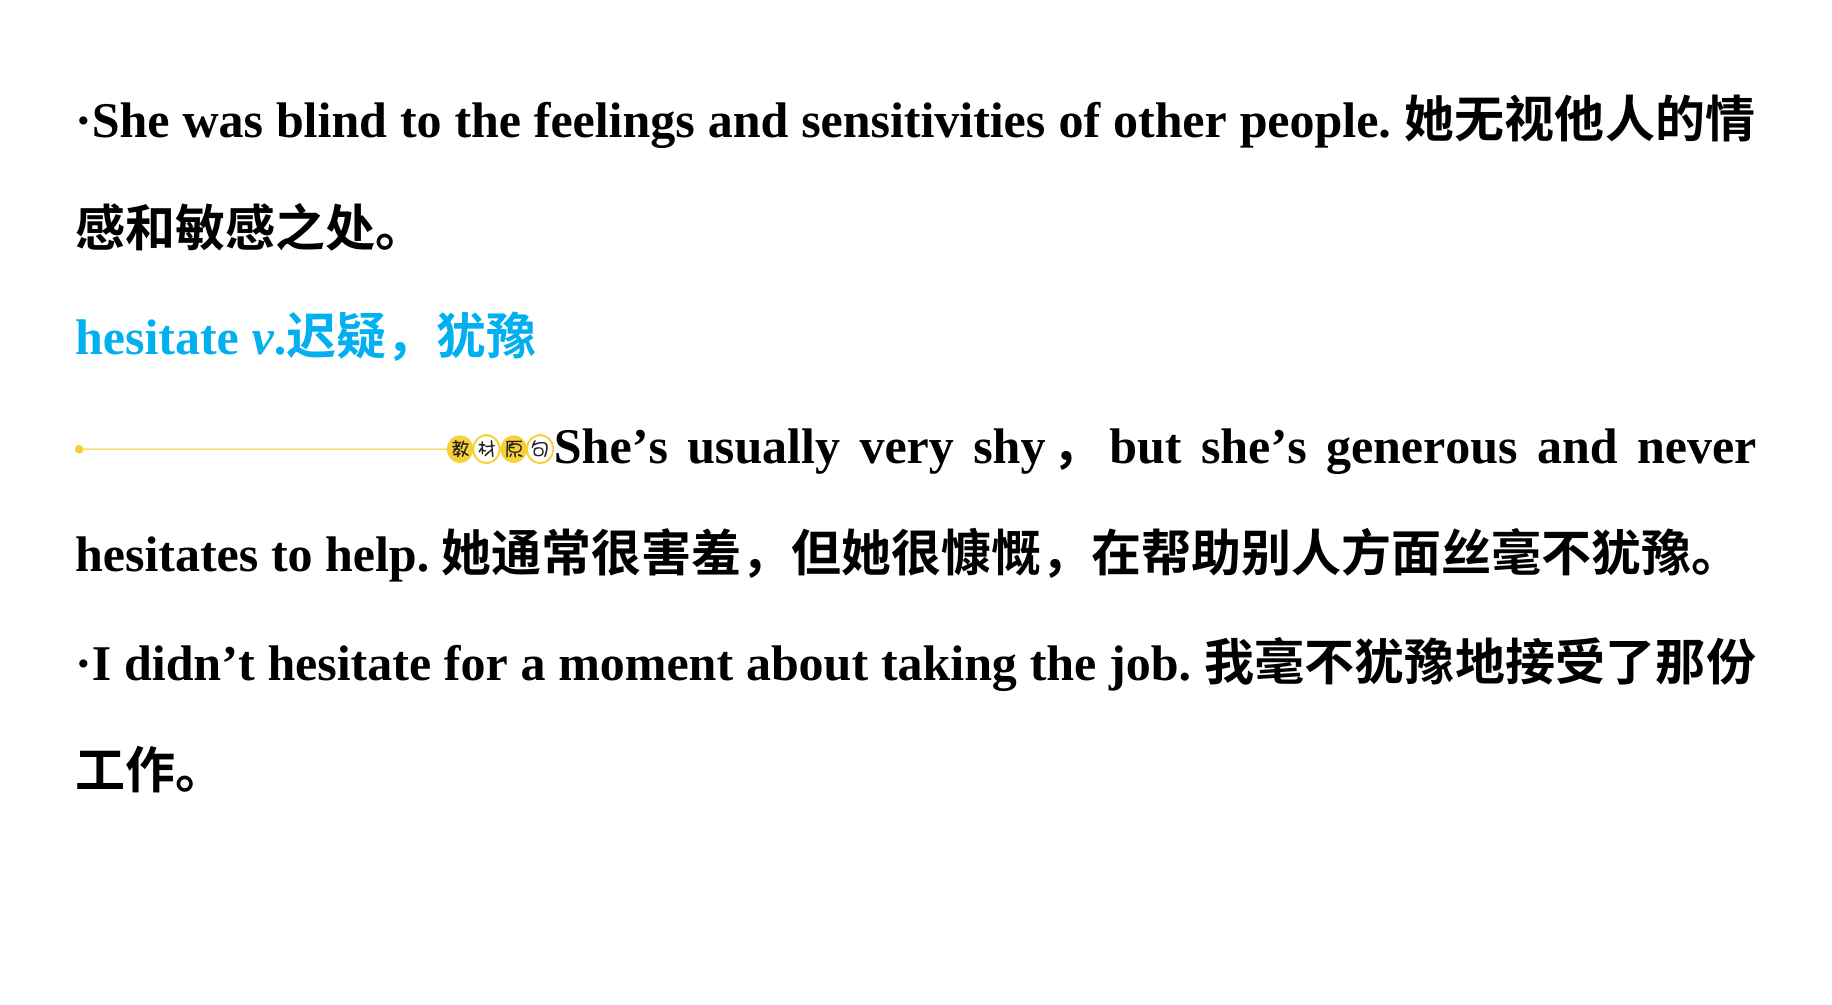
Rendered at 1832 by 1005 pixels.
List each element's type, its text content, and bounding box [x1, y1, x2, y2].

text ·I didn’t hesitate for a moment about taking the job. 我毫不犹豫地接受了那份工作。 [75, 622, 1756, 803]
text She’s usually very shy，but she’s generous and never hesitates to help. 她通常很害羞，但她很慷慨，在帮助别人方面丝毫不犹豫。 [75, 405, 1756, 586]
text hesitate v.迟疑，犹豫 [75, 297, 1756, 369]
text ·She was blind to the feelings and sensitivities of other people. 她无视他人的情感和敏感之处。 [75, 79, 1756, 261]
picture [75, 434, 554, 464]
